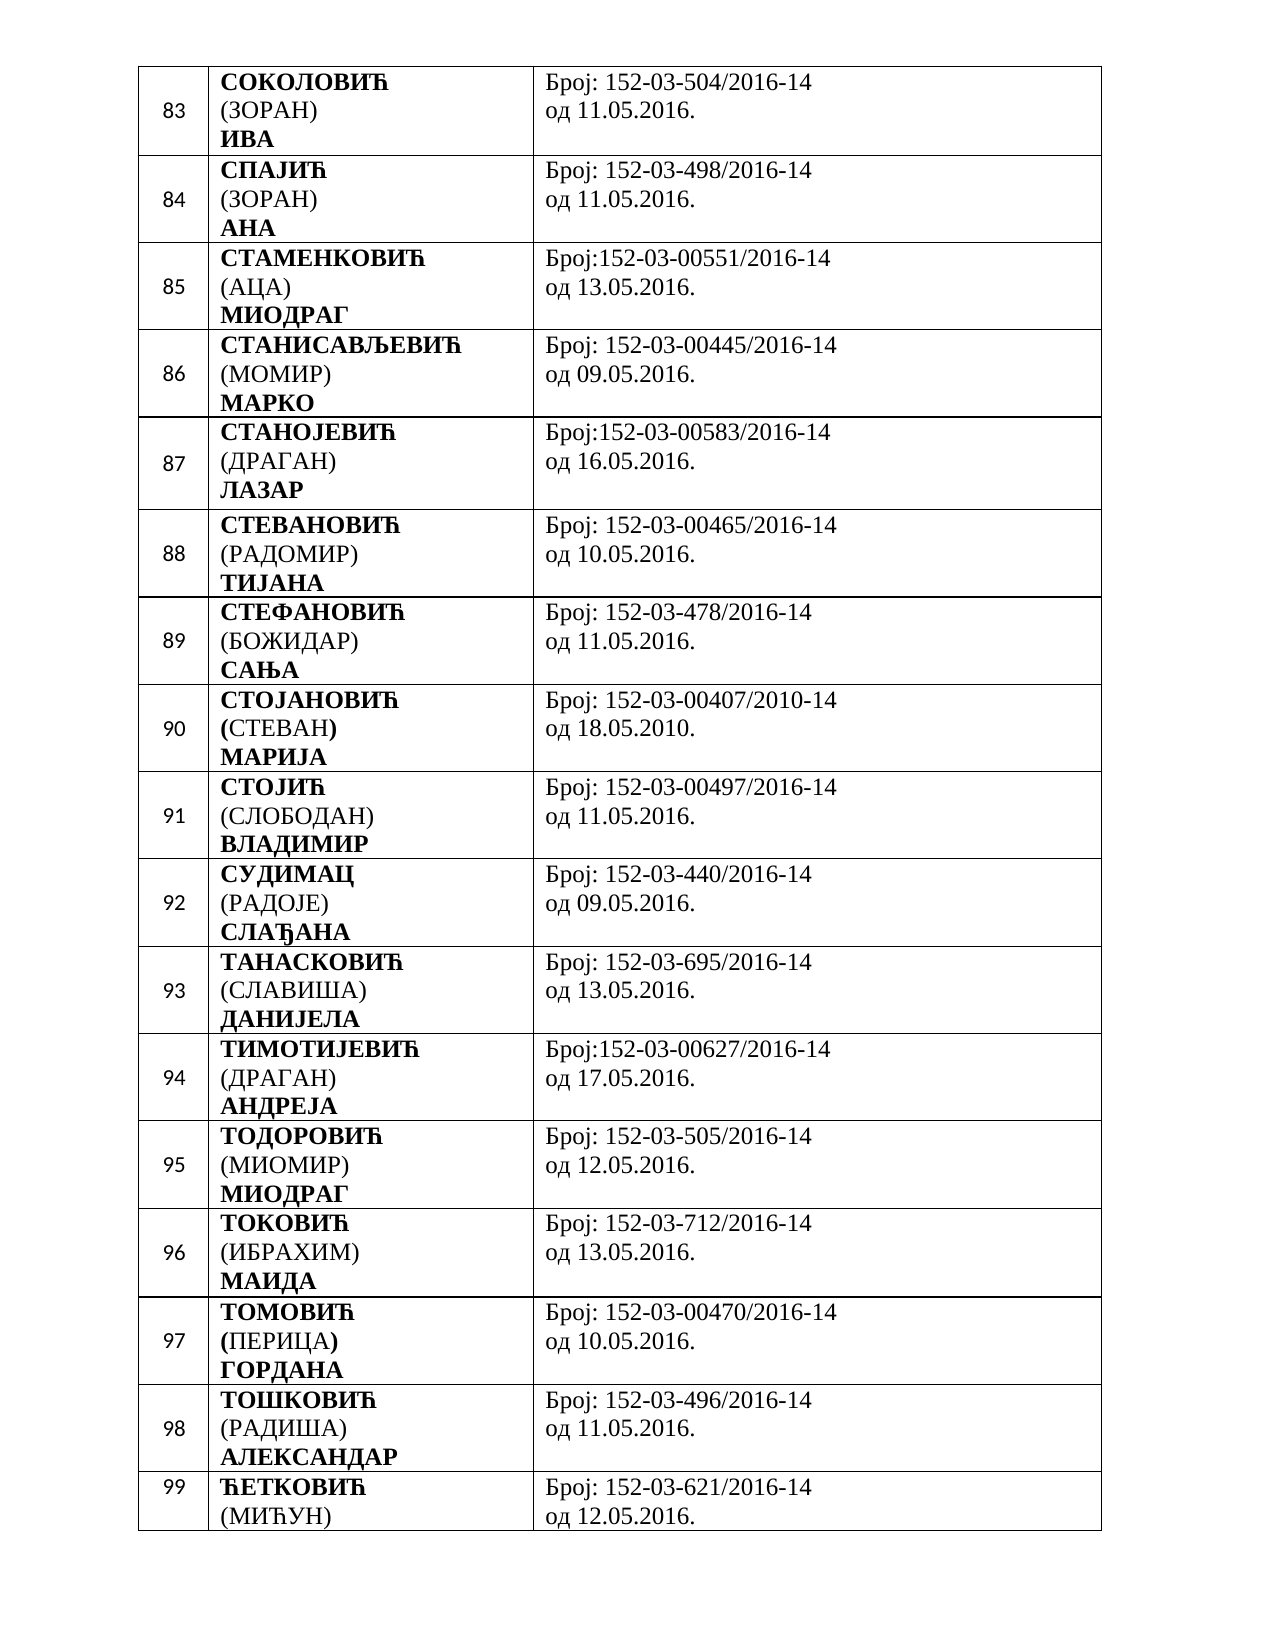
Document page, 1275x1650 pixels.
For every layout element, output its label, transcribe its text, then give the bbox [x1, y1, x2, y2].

table_cell 87 [139, 418, 208, 509]
table_cell ТОШКОВИЋ (РАДИША) АЛЕКСАНДАР [209, 1385, 533, 1471]
table_cell ТАНАСКОВИЋ (СЛАВИША) ДАНИЈЕЛА [209, 947, 533, 1033]
table_cell СОКОЛОВИЋ (ЗОРАН) ИВА [209, 67, 533, 154]
table_cell СТАНИСАВЉЕВИЋ (МОМИР) МАРКО [209, 330, 533, 416]
table_cell Број:152-03-00627/2016-14 од 17.05.2016. [534, 1034, 1101, 1120]
table_cell 97 [139, 1298, 208, 1384]
table_cell Број: 152-03-695/2016-14 од 13.05.2016. [534, 947, 1101, 1033]
table_cell 93 [139, 947, 208, 1033]
table_cell СТОЈИЋ (СЛОБОДАН) ВЛАДИМИР [209, 772, 533, 858]
table_cell 84 [139, 156, 208, 242]
table_cell 94 [139, 1034, 208, 1120]
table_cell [209, 1472, 533, 1529]
table_cell 88 [139, 510, 208, 596]
table_cell СПАЈИЋ (ЗОРАН) АНА [209, 156, 533, 242]
table_cell Број:152-03-00583/2016-14 од 16.05.2016. [534, 418, 1101, 509]
table_cell 85 [139, 243, 208, 329]
table_cell Број: 152-03-496/2016-14 од 11.05.2016. [534, 1385, 1101, 1471]
table_cell 89 [139, 598, 208, 684]
table_cell 96 [139, 1209, 208, 1296]
table_cell ТИМОТИЈЕВИЋ (ДРАГАН) АНДРЕЈА [209, 1034, 533, 1120]
table_cell Број: 152-03-00497/2016-14 од 11.05.2016. [534, 772, 1101, 858]
table_cell Број: 152-03-440/2016-14 од 09.05.2016. [534, 859, 1101, 946]
table_cell СУДИМАЦ (РАДОЈЕ) СЛАЂАНА [209, 859, 533, 946]
table_cell СТЕФАНОВИЋ (БОЖИДАР) САЊА [209, 598, 533, 684]
table_cell 91 [139, 772, 208, 858]
table_cell Број:152-03-00551/2016-14 од 13.05.2016. [534, 243, 1101, 329]
table_cell 90 [139, 685, 208, 771]
table_cell СТАНОЈЕВИЋ (ДРАГАН) ЛАЗАР [209, 418, 533, 509]
table_cell ТОМОВИЋ (ПЕРИЦА) ГОРДАНА [209, 1298, 533, 1384]
table_cell Број: 152-03-478/2016-14 од 11.05.2016. [534, 598, 1101, 684]
table_cell Број: 152-03-504/2016-14 од 11.05.2016. [534, 67, 1101, 154]
table_cell ТОДОРОВИЋ (МИОМИР) МИОДРАГ [209, 1121, 533, 1207]
table_cell Број: 152-03-00445/2016-14 од 09.05.2016. [534, 330, 1101, 416]
table_cell Број: 152-03-498/2016-14 од 11.05.2016. [534, 156, 1101, 242]
table_cell СТЕВАНОВИЋ (РАДОМИР) ТИЈАНА [209, 510, 533, 596]
table_cell 99 [139, 1472, 208, 1529]
table_cell Број: 152-03-00470/2016-14 од 10.05.2016. [534, 1298, 1101, 1384]
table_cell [534, 1472, 1101, 1529]
table_cell 83 [139, 67, 208, 154]
table_cell Број: 152-03-505/2016-14 од 12.05.2016. [534, 1121, 1101, 1207]
table_cell Број: 152-03-712/2016-14 од 13.05.2016. [534, 1209, 1101, 1296]
table_cell 86 [139, 330, 208, 416]
table_cell 95 [139, 1121, 208, 1207]
table_cell ТОКОВИЋ (ИБРАХИМ) МАИДА [209, 1209, 533, 1296]
table_cell 92 [139, 859, 208, 946]
table_cell Број: 152-03-00407/2010-14 од 18.05.2010. [534, 685, 1101, 771]
table_cell Број: 152-03-00465/2016-14 од 10.05.2016. [534, 510, 1101, 596]
table_cell СТАМЕНКОВИЋ (АЦА) МИОДРАГ [209, 243, 533, 329]
table_cell 98 [139, 1385, 208, 1471]
table_cell СТОЈАНОВИЋ (СТЕВАН) МАРИЈА [209, 685, 533, 771]
